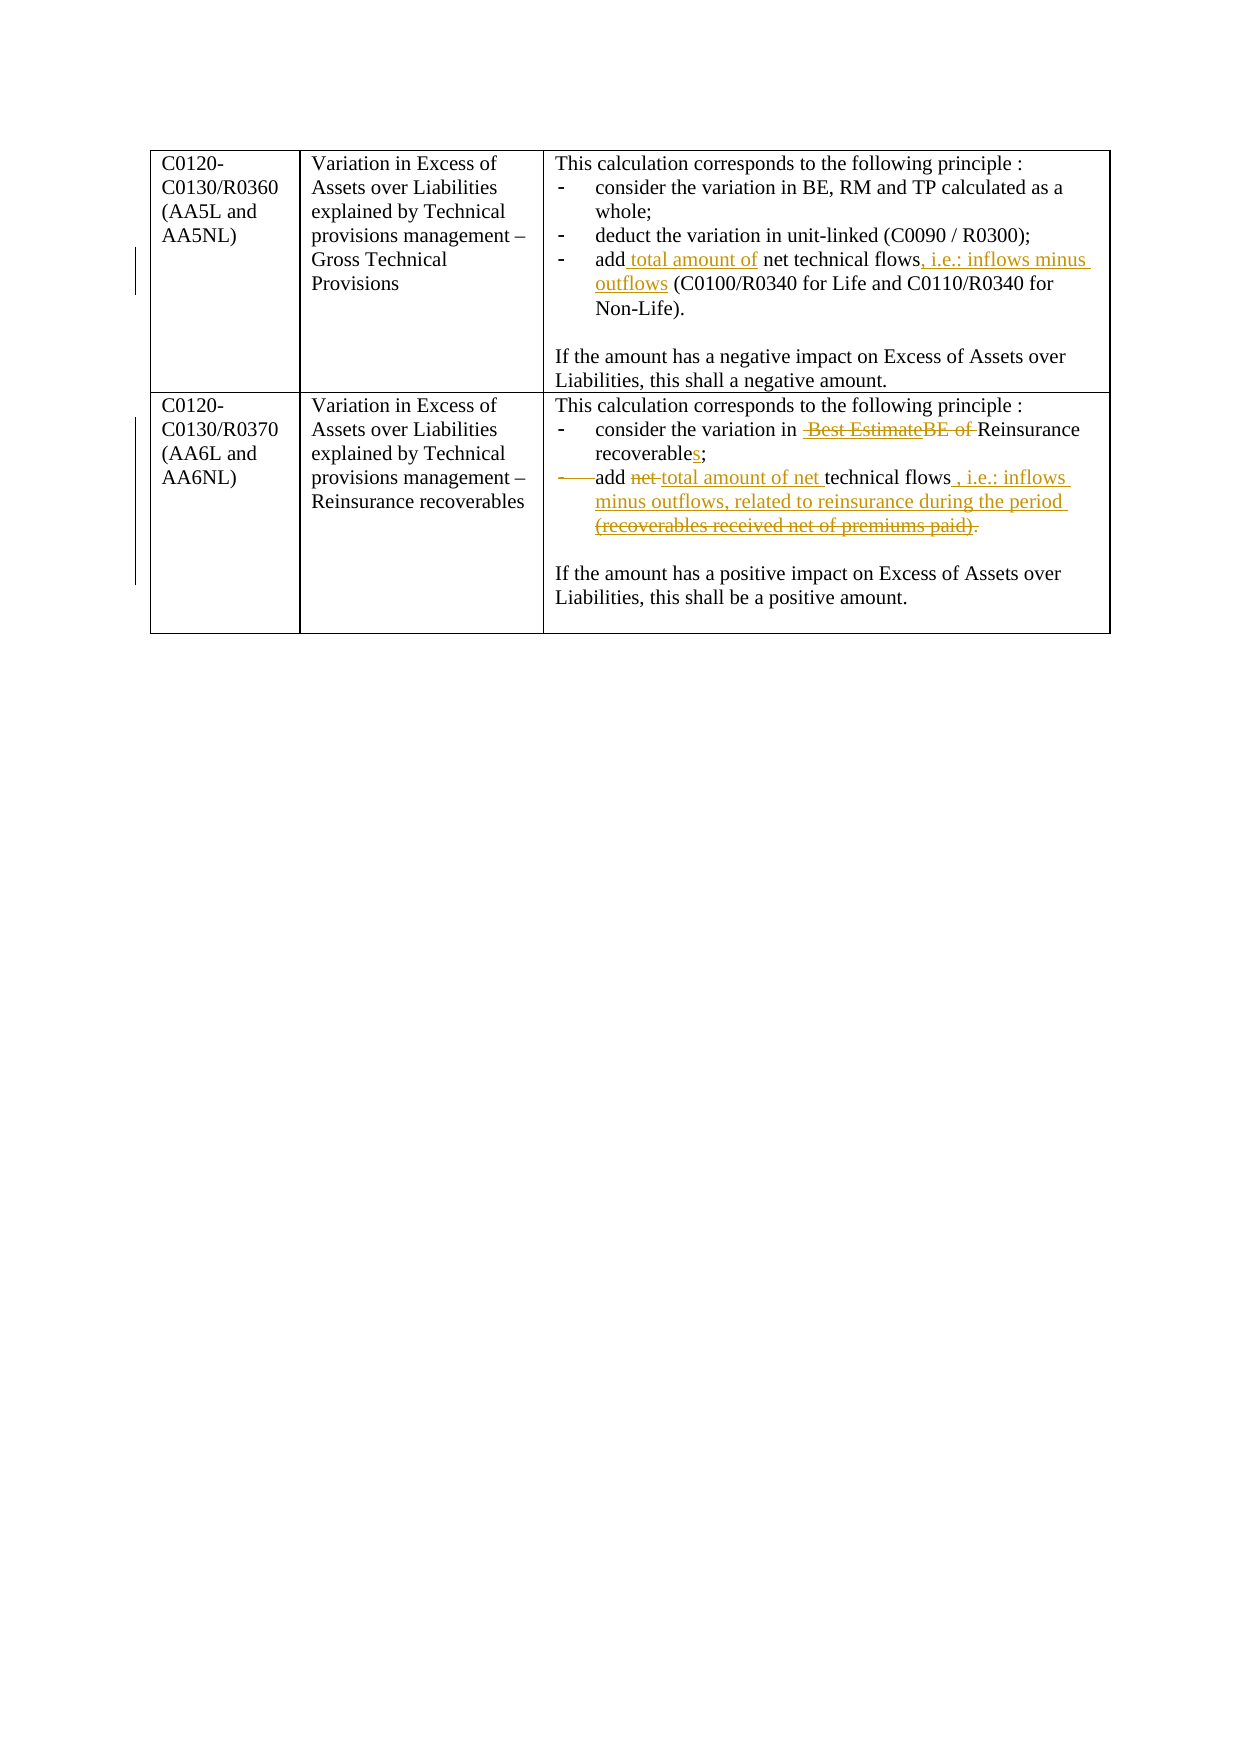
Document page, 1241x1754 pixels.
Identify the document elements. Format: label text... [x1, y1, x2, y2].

table_cell Variation in Excess of Assets over Liabilities explained by Technical provisions management – Reinsurance recoverables [301, 393, 543, 633]
table_cell C0120-C0130/R0370 (AA6L and AA6NL) [151, 393, 299, 633]
table_cell This calculation corresponds to the following principle : consider the variation in BE, RM and TP calculated as a whole; deduct the variation in unit-linked (C0090 / R0300); add net technical flows (C0100/R0340 for Life and C0110/R0340 for Non-Life). If the amount has a negative impact on Excess of Assets over Liabilities, this shall a negative amount. [544, 151, 1109, 392]
table_cell C0120-C0130/R0360 (AA5L and AA5NL) [151, 151, 299, 392]
table_cell Variation in Excess of Assets over Liabilities explained by Technical provisions management – Gross Technical Provisions [301, 151, 543, 392]
table_cell This calculation corresponds to the following principle : consider the variation in Reinsurance recoverable; add technical flows If the amount has a positive impact on Excess of Assets over Liabilities, this shall be a positive amount. [544, 393, 1109, 633]
